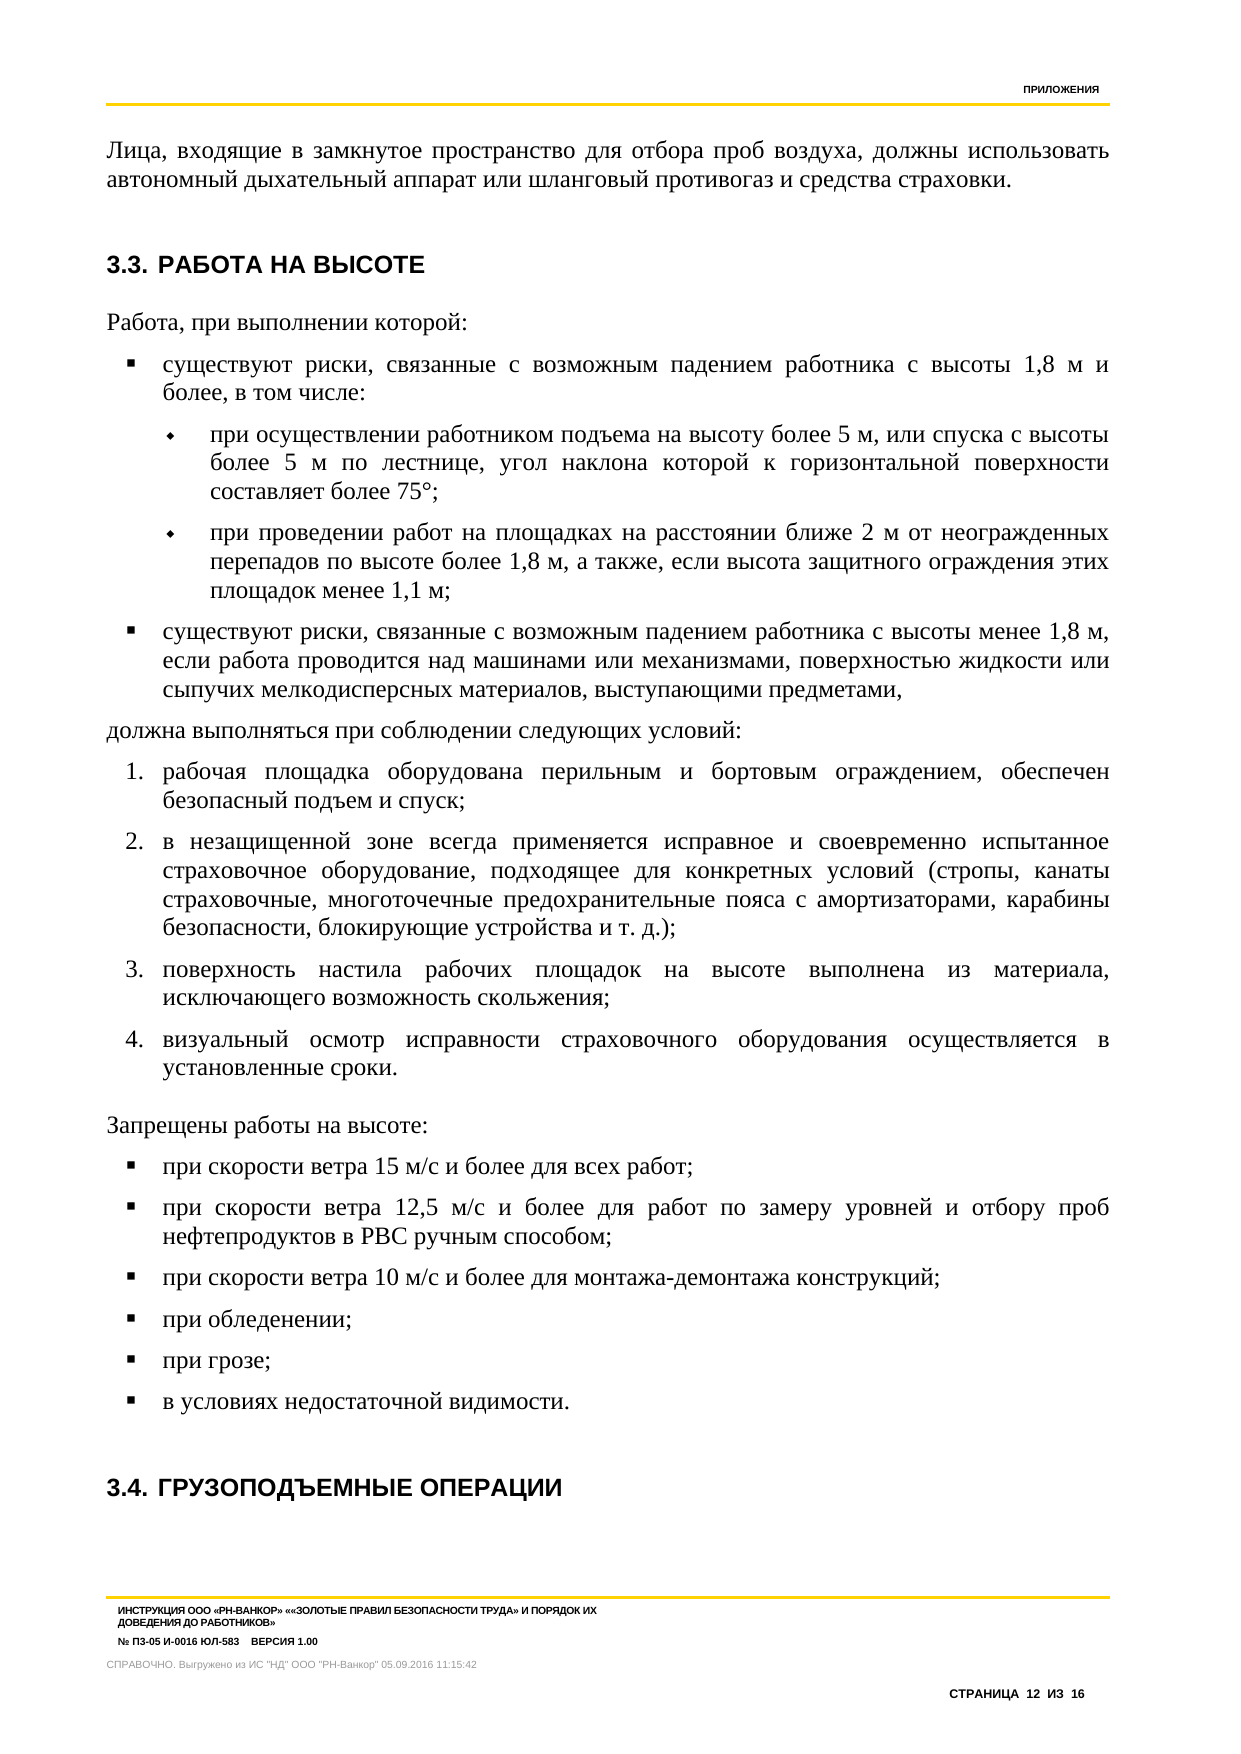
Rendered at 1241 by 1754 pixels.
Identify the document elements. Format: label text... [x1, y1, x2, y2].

list существуют риски, связанные с возможным падением работника с высоты менее 1,8 м, если работа проводится над машинами или механизмами, поверхностью жидкости или сыпучих мелкодисперсных материалов, выступающими предметами, [125, 616, 1110, 702]
text Запрещены работы на высоте: [106, 1110, 1110, 1139]
list в незащищенной зоне всегда применяется исправное и своевременно испытанное страховочное оборудование, подходящее для конкретных условий (стропы, канаты страховочные, многоточечные предохранительные пояса с амортизаторами, карабины безопасности, блокирующие устройства и т. д.); [125, 826, 1110, 941]
list при проведении работ на площадках на расстоянии ближе 2 м от неогражденных перепадов по высоте более 1,8 м, а также, если высота защитного ограждения этих площадок менее 1,1 м; [165, 517, 1110, 604]
text Лица, входящие в замкнутое пространство для отбора проб воздуха, должны использовать автономный дыхательный аппарат или шланговый противогаз и средства страховки. [106, 135, 1110, 192]
list поверхность настила рабочих площадок на высоте выполнена из материала, исключающего возможность скольжения; [125, 954, 1110, 1011]
list рабочая площадка оборудована перильным и бортовым ограждением, обеспечен безопасный подъем и спуск; [125, 756, 1110, 814]
list при грозе; [125, 1345, 1110, 1374]
subtitle РАБОТА НА ВЫСОТЕ [106, 250, 1110, 279]
text должна выполняться при соблюдении следующих условий: [106, 715, 1110, 744]
list при скорости ветра 10 м/с и более для монтажа-демонтажа конструкций; [125, 1262, 1110, 1291]
list при скорости ветра 12,5 м/с и более для работ по замеру уровней и отбору проб нефтепродуктов в РВС ручным способом; [125, 1192, 1110, 1250]
list существуют риски, связанные с возможным падением работника с высоты 1,8 м и более, в том числе: [125, 349, 1110, 406]
subtitle ГРУЗОПОДЪЕМНЫЕ ОПЕРАЦИИ [106, 1472, 1110, 1501]
list при скорости ветра 15 м/с и более для всех работ; [125, 1151, 1110, 1180]
text Работа, при выполнении которой: [106, 307, 1110, 336]
list при осуществлении работником подъема на высоту более 5 м, или спуска с высоты более 5 м по лестнице, угол наклона которой к горизонтальной поверхности составляет более 75°; [165, 419, 1110, 505]
list в условиях недостаточной видимости. [125, 1386, 1110, 1415]
list визуальный осмотр исправности страховочного оборудования осуществляется в установленные сроки. [125, 1024, 1110, 1081]
list при обледенении; [125, 1304, 1110, 1332]
